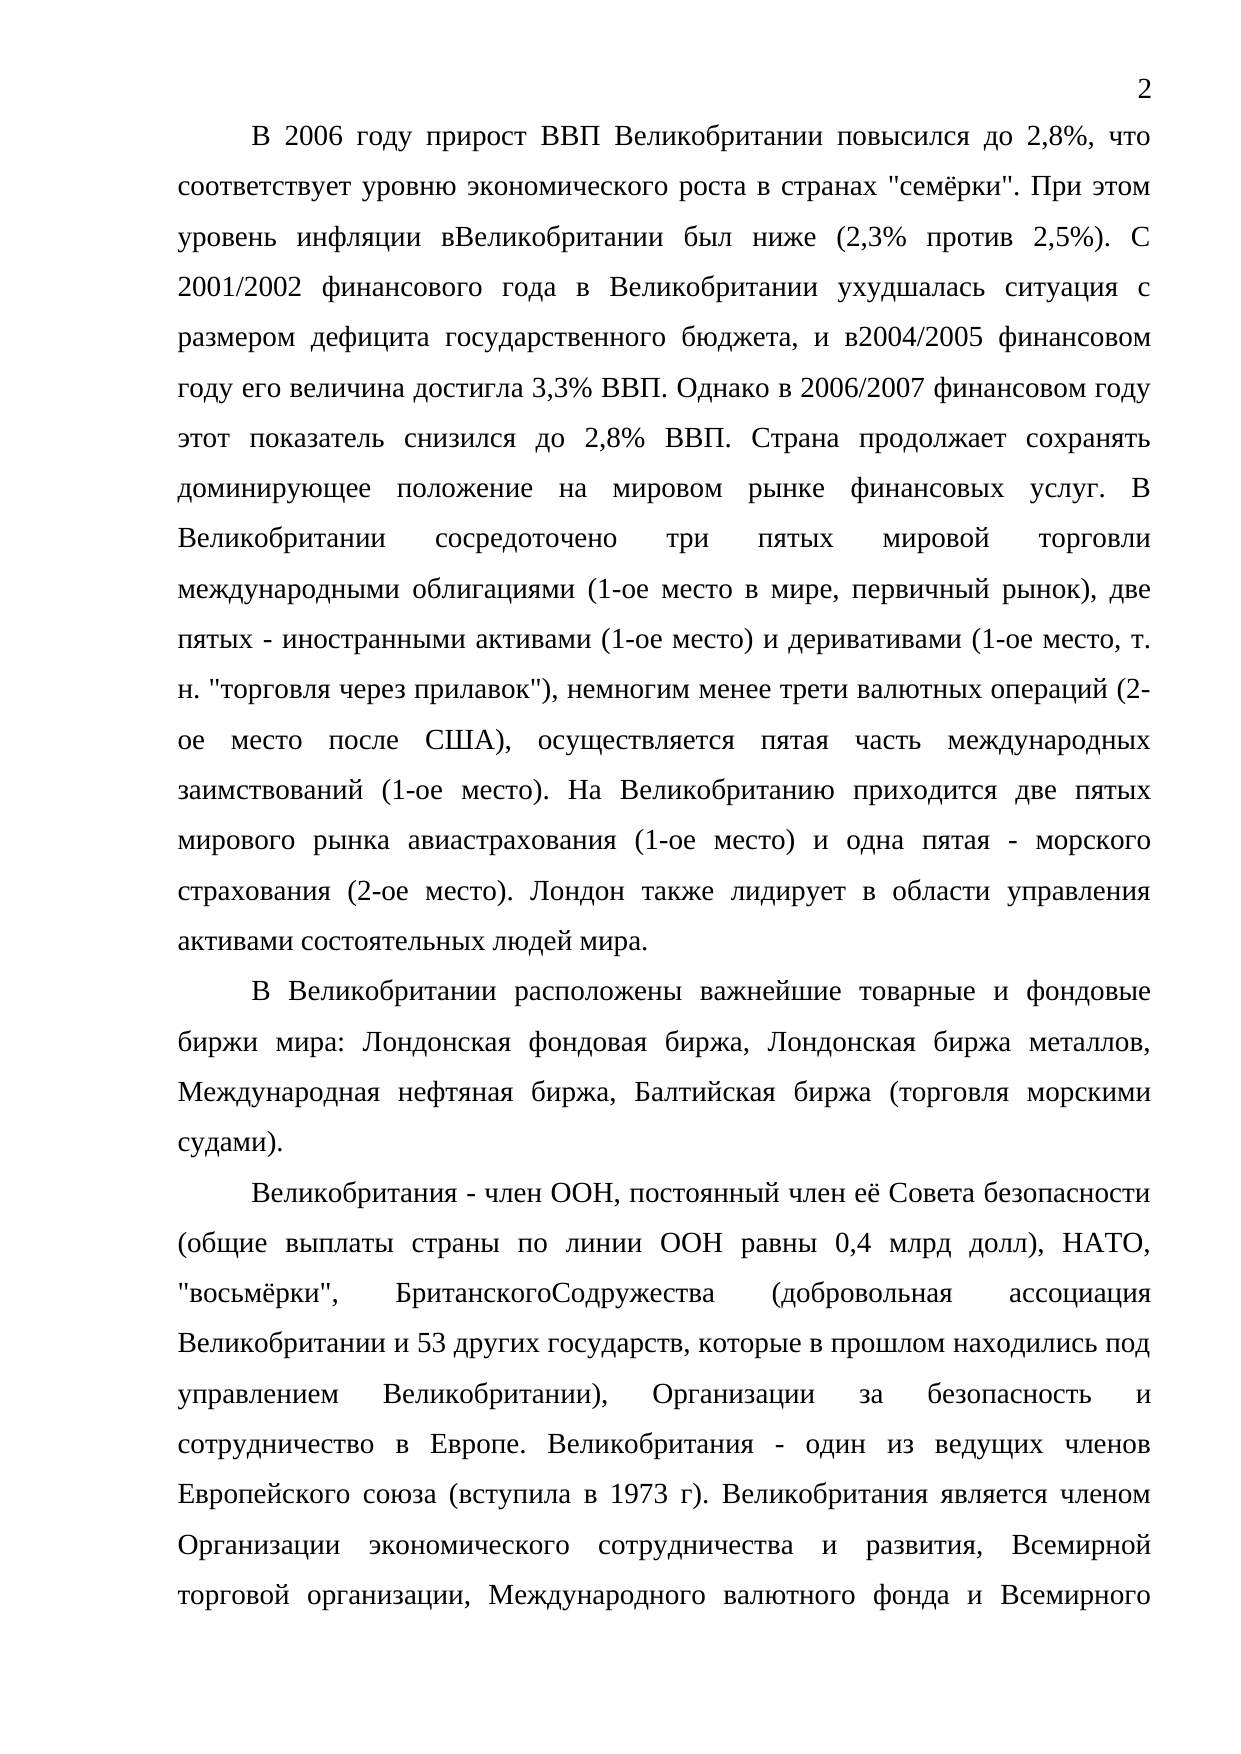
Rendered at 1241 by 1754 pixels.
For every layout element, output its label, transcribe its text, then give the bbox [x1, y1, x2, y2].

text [177, 1175, 1152, 1611]
text В 2006 году прирост ВВП Великобритании повысился до 2,8%, что соответствует уровню экономического роста в странах "семёрки". При этом уровень инфляции вВеликобритании был ниже (2,3% против 2,5%). С 2001/2002 финансового года в Великобритании ухудшалась ситуация с размером дефицита государственного бюджета, и в2004/2005 финансовом году его величина достигла 3,3% ВВП. Однако в 2006/2007 финансовом году этот показатель снизился до 2,8% ВВП. Страна продолжает сохранять доминирующее положение на мировом рынке финансовых услуг. В Великобритании сосредоточено три пятых мировой торговли международными облигациями (1-ое место в мире, первичный рынок), две пятых - иностранными активами (1-ое место) и деривативами (1-ое место, т. н. "торговля через прилавок"), немногим менее трети валютных операций (2-ое место после США), осуществляется пятая часть международных заимствований (1-ое место). На Великобританию приходится две пятых мирового рынка авиастрахования (1-ое место) и одна пятая - морского страхования (2-ое место). Лондон также лидирует в области управления активами состоятельных людей мира. [177, 118, 1152, 957]
text В Великобритании расположены важнейшие товарные и фондовые биржи мира: Лондонская фондовая биржа, Лондонская биржа металлов, Международная нефтяная биржа, Балтийская биржа (торговля морскими судами). [177, 973, 1152, 1158]
